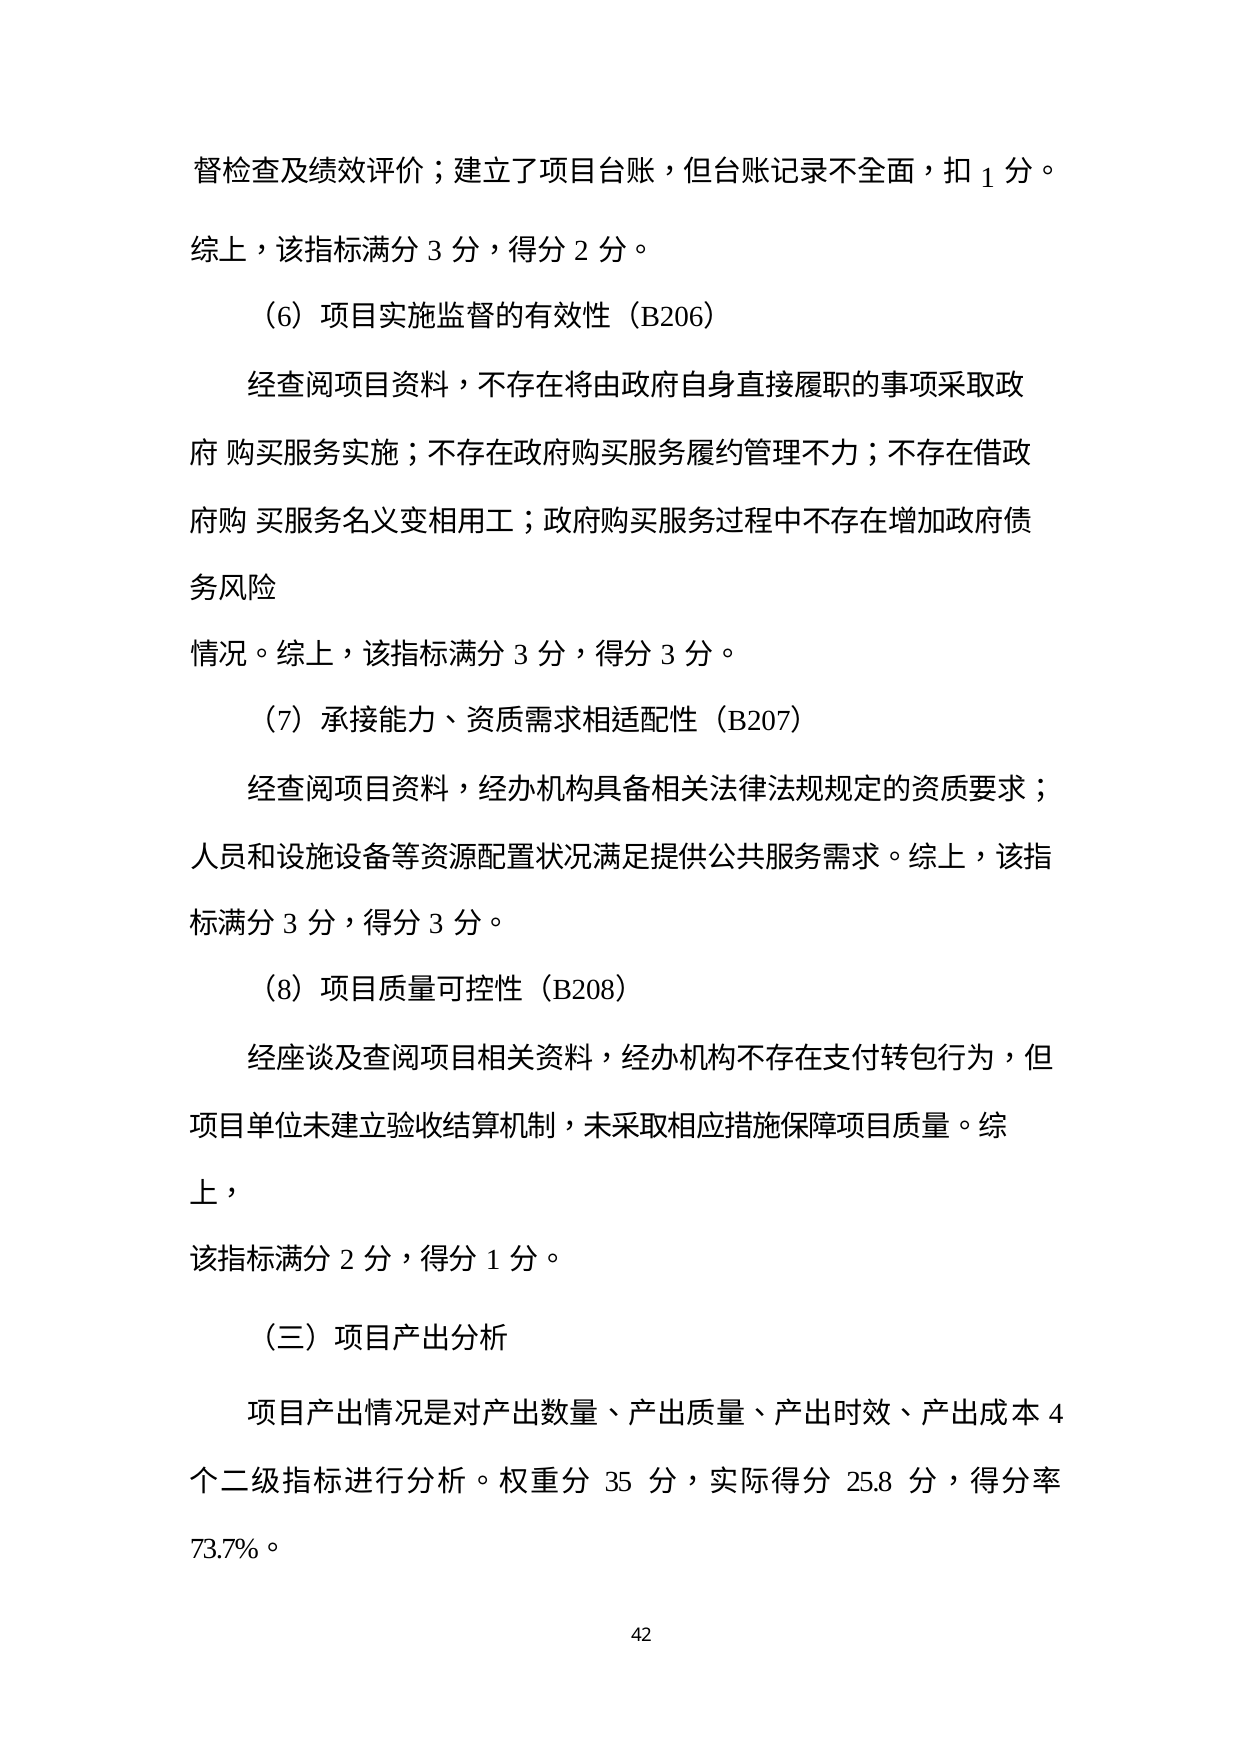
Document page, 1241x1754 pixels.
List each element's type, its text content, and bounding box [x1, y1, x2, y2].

text （8）项目质量可控性（B208） [248, 970, 1064, 1007]
text 经查阅项目资料，不存在将由政府自身直接履职的事项采取政府 购买服务实施；不存在政府购买服务履约管理不力；不存在借政府购 买服务名义变相用工；政府购买服务过程中不存在增加政府债务风险 [189, 364, 1053, 607]
text 经座谈及查阅项目相关资料，经办机构不存在支付转包行为，但 项目单位未建立验收结算机制，未采取相应措施保障项目质量。综上， [189, 1037, 1061, 1212]
text 项目产出情况是对产出数量、产出质量、产出时效、产出成本 4 个二级指标进行分析。权重分 35 分，实际得分 25.8 分，得分率 73.7%。 [189, 1392, 1063, 1567]
text 综上，该指标满分 3 分，得分 2 分。 [190, 231, 1064, 268]
text 标满分 3 分，得分 3 分。 [189, 904, 1064, 941]
text 经查阅项目资料，经办机构具备相关法律法规规定的资质要求； 人员和设施设备等资源配置状况满足提供公共服务需求。综上，该指 [190, 768, 1056, 876]
text 督检查及绩效评价；建立了项目台账，但台账记录不全面，扣 1 分。 [176, 166, 1063, 231]
text （三）项目产出分析 [248, 1319, 1064, 1356]
text 情况。综上，该指标满分 3 分，得分 3 分。 [190, 636, 1064, 672]
text 该指标满分 2 分，得分 1 分。 [189, 1241, 1064, 1277]
text （7）承接能力、资质需求相适配性（B207） [248, 702, 1064, 738]
text （6）项目实施监督的有效性（B206） [248, 297, 1064, 334]
